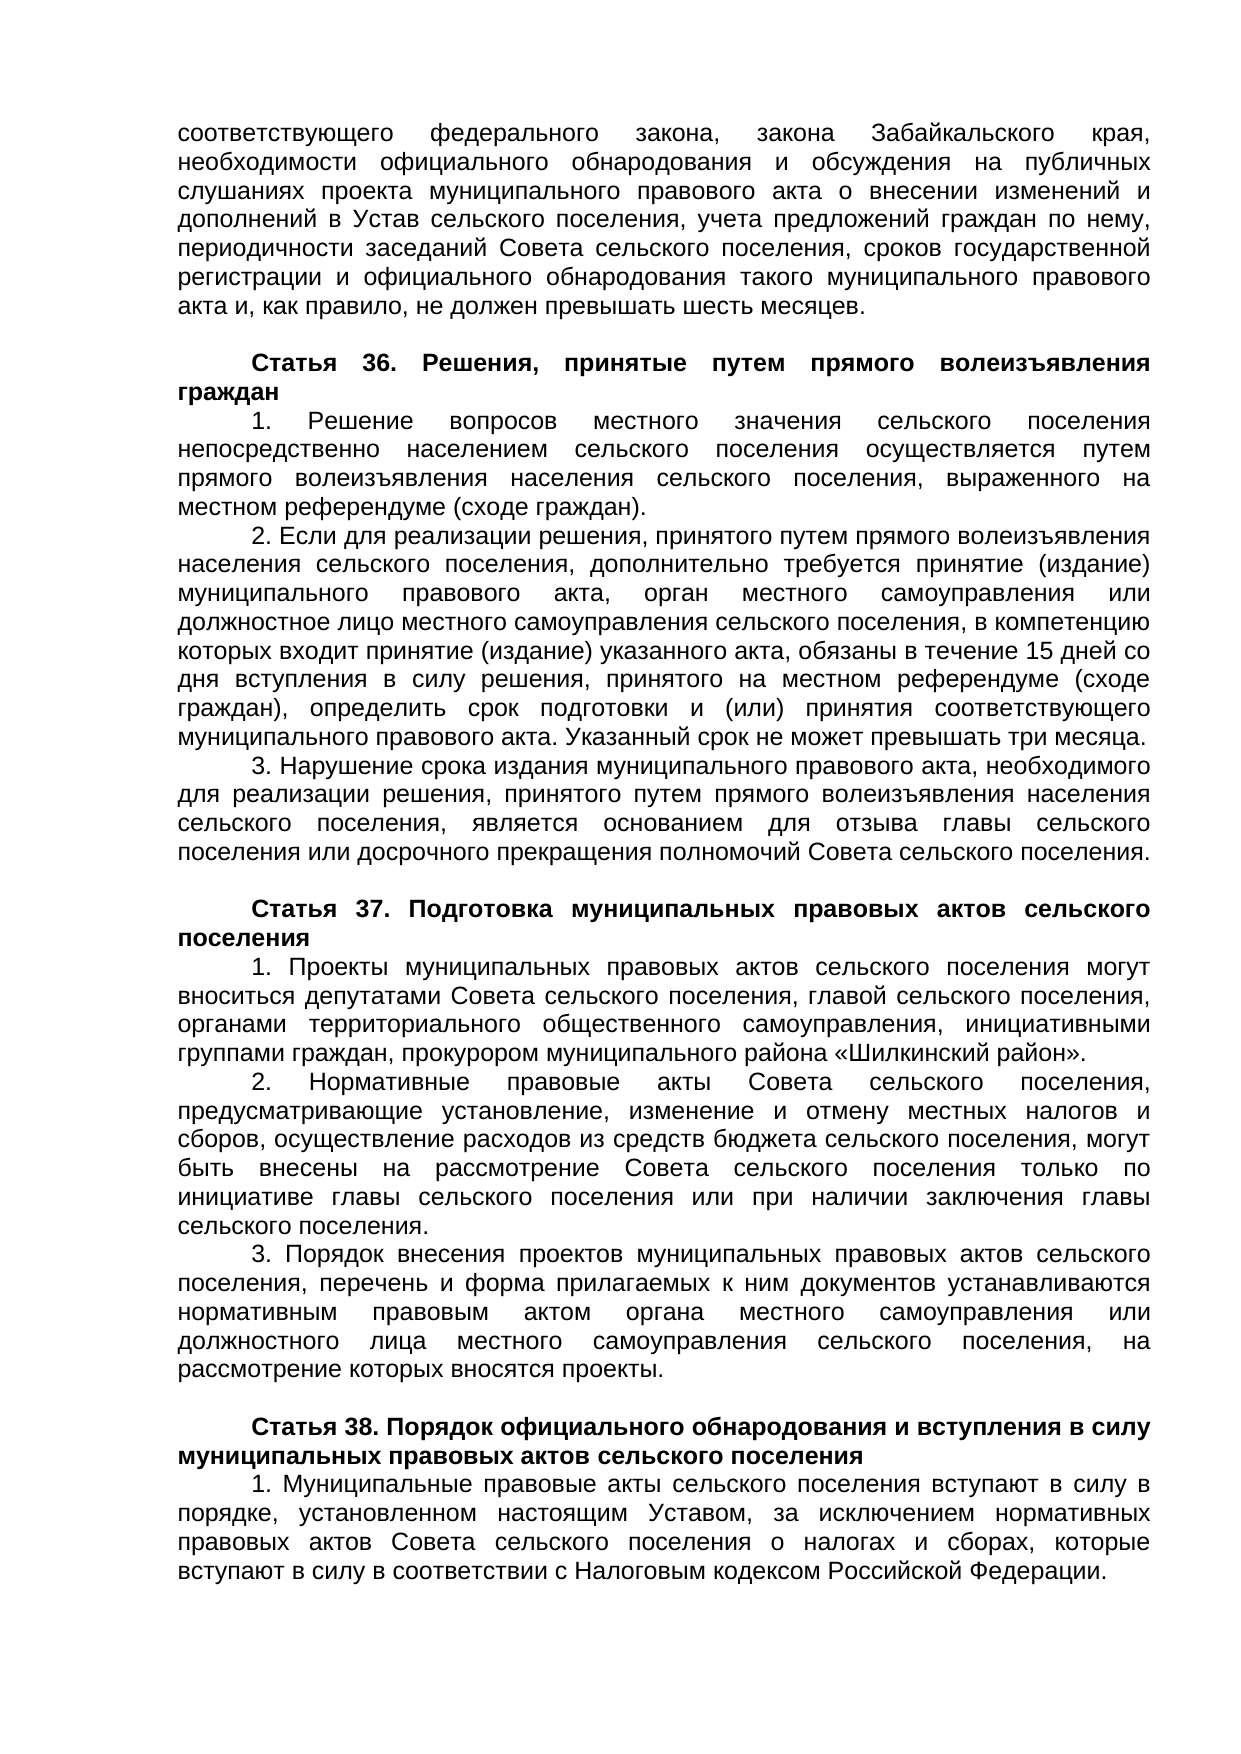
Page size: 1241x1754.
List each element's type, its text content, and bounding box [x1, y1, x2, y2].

text Статья 36. Решения, принятые путем прямого волеизъявления граждан [177, 348, 1152, 406]
text 2. Нормативные правовые акты Совета сельского поселения, предусматривающие установление, изменение и отмену местных налогов и сборов, осуществление расходов из средств бюджета сельского поселения, могут быть внесены на рассмотрение Совета сельского поселения только по инициативе главы сельского поселения или при наличии заключения главы сельского поселения. [177, 1067, 1152, 1239]
text 1. Проекты муниципальных правовых актов сельского поселения могут вноситься депутатами Совета сельского поселения, главой сельского поселения, органами территориального общественного самоуправления, инициативными группами граждан, прокурором муниципального района «Шилкинский район». [177, 952, 1152, 1067]
text 3. Порядок внесения проектов муниципальных правовых актов сельского поселения, перечень и форма прилагаемых к ним документов устанавливаются нормативным правовым актом органа местного самоуправления или должностного лица местного самоуправления сельского поселения, на рассмотрение которых вносятся проекты. [177, 1239, 1152, 1383]
text 1. Муниципальные правовые акты сельского поселения вступают в силу в порядке, установленном настоящим Уставом, за исключением нормативных правовых актов Совета сельского поселения о налогах и сборах, которые вступают в силу в соответствии с Налоговым кодексом Российской Федерации. [177, 1469, 1152, 1584]
text 2. Если для реализации решения, принятого путем прямого волеизъявления населения сельского поселения, дополнительно требуется принятие (издание) муниципального правового акта, орган местного самоуправления или должностное лицо местного самоуправления сельского поселения, в компетенцию которых входит принятие (издание) указанного акта, обязаны в течение 15 дней со дня вступления в силу решения, принятого на местном референдуме (сходе граждан), определить срок подготовки и (или) принятия соответствующего муниципального правового акта. Указанный срок не может превышать три месяца. [177, 521, 1152, 751]
text 1. Решение вопросов местного значения сельского поселения непосредственно населением сельского поселения осуществляется путем прямого волеизъявления населения сельского поселения, выраженного на местном референдуме (сходе граждан). [177, 406, 1152, 521]
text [177, 118, 1152, 319]
text Статья 38. Порядок официального обнародования и вступления в силу муниципальных правовых актов сельского поселения [177, 1412, 1152, 1469]
text 3. Нарушение срока издания муниципального правового акта, необходимого для реализации решения, принятого путем прямого волеизъявления населения сельского поселения, является основанием для отзыва главы сельского поселения или досрочного прекращения полномочий Совета сельского поселения. [177, 751, 1152, 866]
text Статья 37. Подготовка муниципальных правовых актов сельского поселения [177, 894, 1152, 952]
